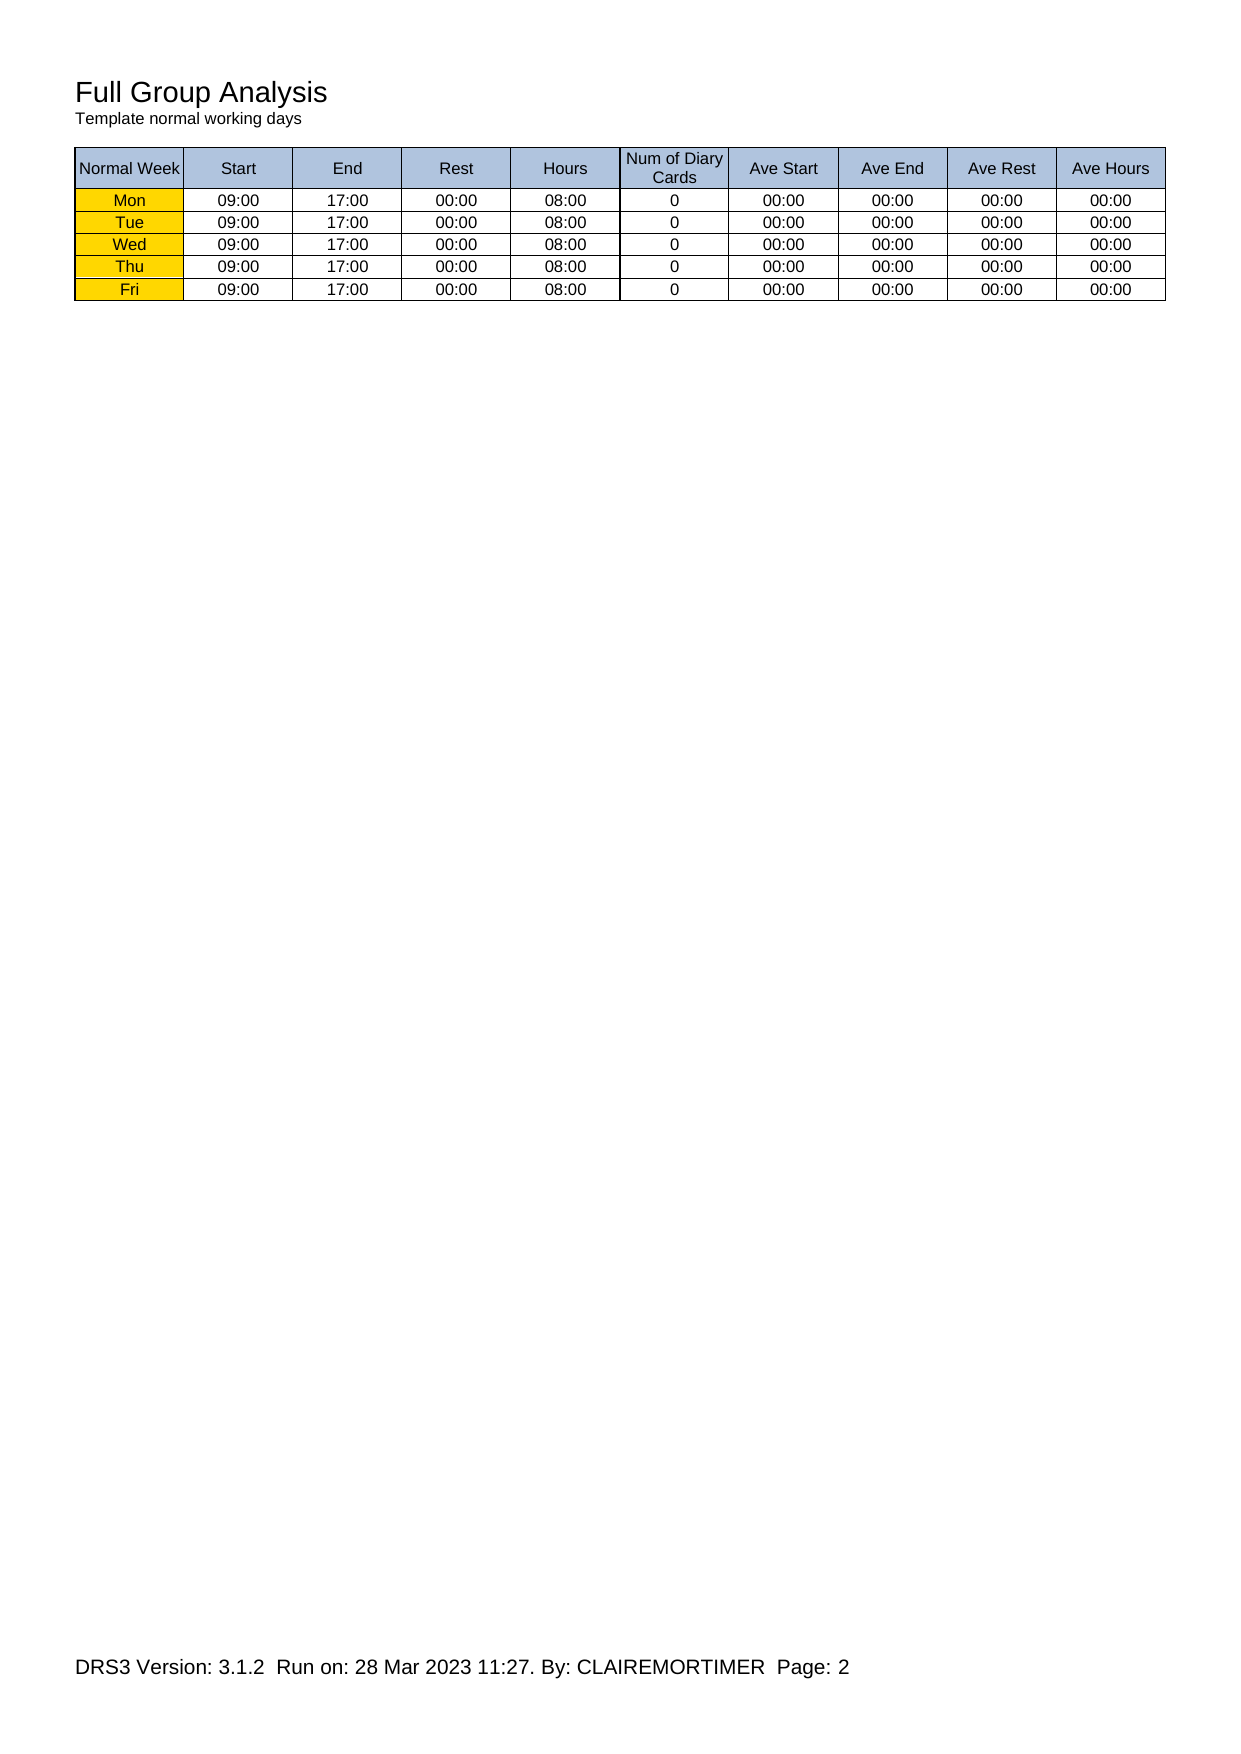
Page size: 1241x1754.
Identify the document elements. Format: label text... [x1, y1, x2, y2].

table_header Start [184, 148, 292, 188]
table_cell 08:00 [511, 256, 619, 277]
table_cell 17:00 [293, 234, 401, 255]
table_cell 00:00 [839, 234, 947, 255]
table_cell 0 [621, 256, 728, 277]
table_cell 09:00 [184, 189, 292, 211]
table_cell 09:00 [184, 279, 292, 300]
table_cell 0 [621, 189, 728, 211]
table_cell 00:00 [1057, 256, 1165, 277]
table_cell Thu [76, 256, 183, 277]
table_header Hours [511, 148, 619, 188]
table_cell 00:00 [839, 212, 947, 233]
table_cell 00:00 [1057, 279, 1165, 300]
text Template normal working days [75, 108, 1165, 128]
table_cell 09:00 [184, 256, 292, 277]
table_cell 17:00 [293, 189, 401, 211]
table_cell 17:00 [293, 256, 401, 277]
table_cell Fri [76, 279, 183, 300]
table_cell Tue [76, 212, 183, 233]
table_cell 17:00 [293, 279, 401, 300]
table_header Num of Diary Cards [621, 148, 728, 188]
table_header Normal Week [76, 148, 183, 188]
table_cell 00:00 [1057, 189, 1165, 211]
table_cell 08:00 [511, 279, 619, 300]
table_cell 00:00 [948, 256, 1056, 277]
table_cell 09:00 [184, 234, 292, 255]
table_cell Wed [76, 234, 183, 255]
table_cell 00:00 [1057, 234, 1165, 255]
table_cell 00:00 [948, 189, 1056, 211]
table_cell 17:00 [293, 212, 401, 233]
table_cell 00:00 [948, 212, 1056, 233]
table_cell 00:00 [402, 279, 510, 300]
table_cell 08:00 [511, 189, 619, 211]
table_cell 00:00 [948, 279, 1056, 300]
table_cell 00:00 [402, 234, 510, 255]
table_header End [293, 148, 401, 188]
table_cell 00:00 [729, 212, 838, 233]
table_cell 00:00 [839, 279, 947, 300]
table_header Ave Start [729, 148, 838, 188]
table_cell 08:00 [511, 234, 619, 255]
table_cell 00:00 [729, 279, 838, 300]
table_cell 00:00 [402, 212, 510, 233]
table_cell 00:00 [729, 256, 838, 277]
table_cell 00:00 [729, 234, 838, 255]
table_cell 0 [621, 234, 728, 255]
table_cell 00:00 [402, 256, 510, 277]
table_cell 00:00 [839, 256, 947, 277]
table_cell 00:00 [839, 189, 947, 211]
table_cell 00:00 [729, 189, 838, 211]
table_cell 00:00 [948, 234, 1056, 255]
table_cell 0 [621, 212, 728, 233]
table_cell 08:00 [511, 212, 619, 233]
table_header Ave Hours [1057, 148, 1165, 188]
table_cell 00:00 [402, 189, 510, 211]
table_header Rest [402, 148, 510, 188]
table_cell 09:00 [184, 212, 292, 233]
table_header Ave Rest [948, 148, 1056, 188]
table_cell Mon [76, 189, 183, 211]
table_cell 0 [621, 279, 728, 300]
table_header Ave End [839, 148, 947, 188]
table_cell 00:00 [1057, 212, 1165, 233]
